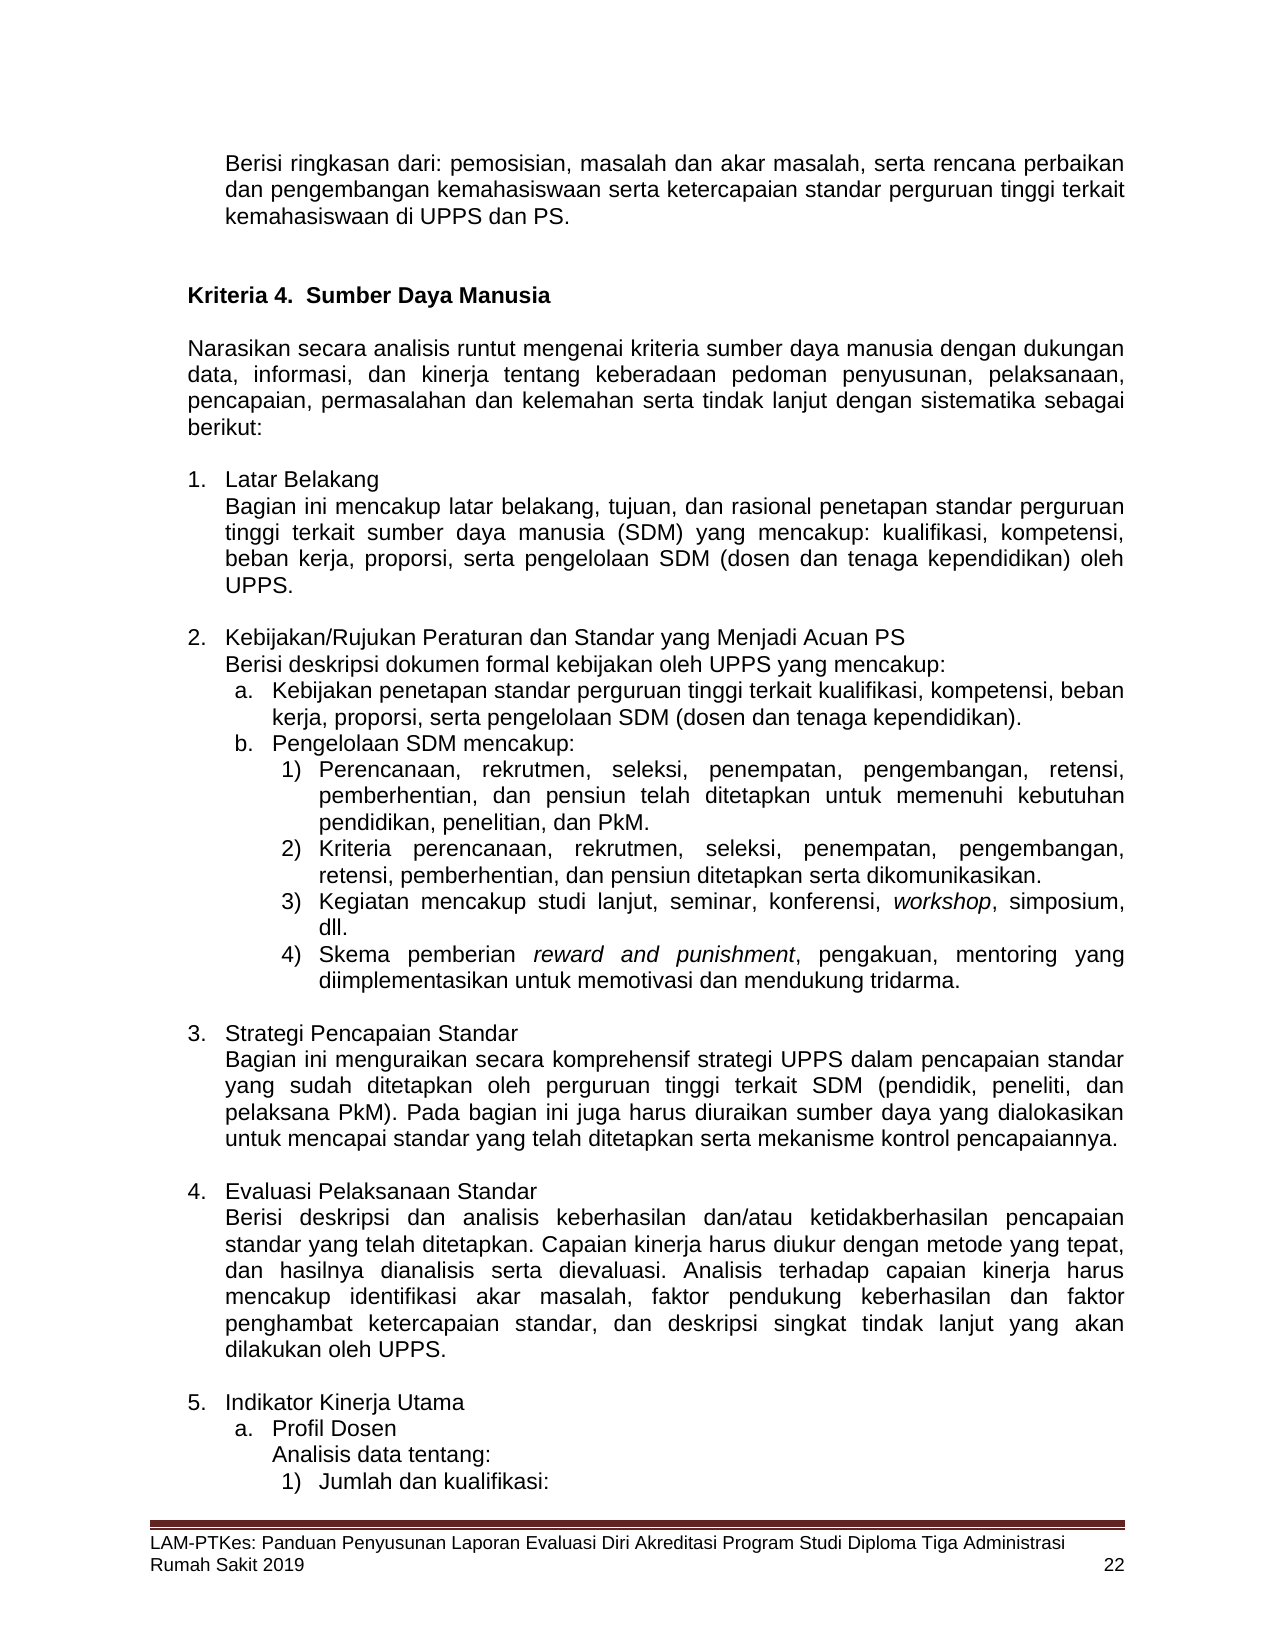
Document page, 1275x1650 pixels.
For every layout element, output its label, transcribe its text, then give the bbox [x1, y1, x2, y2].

list Perencanaan, rekrutmen, seleksi, penempatan, pengembangan, retensi, pemberhentian, dan pensiun telah ditetapkan untuk memenuhi kebutuhan pendidikan, penelitian, dan PkM. [281, 756, 1125, 835]
text Narasikan secara analisis runtut mengenai kriteria sumber daya manusia dengan dukungan data, informasi, dan kinerja tentang keberadaan pedoman penyusunan, pelaksanaan, pencapaian, permasalahan dan kelemahan serta tindak lanjut dengan sistematika sebagai berikut: [187, 334, 1125, 440]
list Jumlah dan kualifikasi: [281, 1468, 1125, 1494]
list Kriteria perencanaan, rekrutmen, seleksi, penempatan, pengembangan, retensi, pemberhentian, dan pensiun ditetapkan serta dikomunikasikan. [281, 835, 1125, 888]
list Strategi Pencapaian Standar [187, 1020, 1125, 1046]
list Profil Dosen [234, 1415, 1125, 1441]
text Bagian ini mencakup latar belakang, tujuan, dan rasional penetapan standar perguruan tinggi terkait sumber daya manusia (SDM) yang mencakup: kualifikasi, kompetensi, beban kerja, proporsi, serta pengelolaan SDM (dosen dan tenaga kependidikan) oleh UPPS. [225, 493, 1125, 598]
list Kebijakan penetapan standar perguruan tinggi terkait kualifikasi, kompetensi, beban kerja, proporsi, serta pengelolaan SDM (dosen dan tenaga kependidikan). [234, 677, 1125, 730]
text Berisi deskripsi dokumen formal kebijakan oleh UPPS yang mencakup: [225, 651, 1125, 677]
text Berisi ringkasan dari: pemosisian, masalah dan akar masalah, serta rencana perbaikan dan pengembangan kemahasiswaan serta ketercapaian standar perguruan tinggi terkait kemahasiswaan di UPPS dan PS. [225, 150, 1125, 229]
text Bagian ini menguraikan secara komprehensif strategi UPPS dalam pencapaian standar yang sudah ditetapkan oleh perguruan tinggi terkait SDM (pendidik, peneliti, dan pelaksana PkM). Pada bagian ini juga harus diuraikan sumber daya yang dialokasikan untuk mencapai standar yang telah ditetapkan serta mekanisme kontrol pencapaiannya. [225, 1046, 1125, 1151]
subtitle Kriteria 4. Sumber Daya Manusia [187, 282, 1125, 308]
list Skema pemberian reward and punishment, pengakuan, mentoring yang diimplementasikan untuk memotivasi dan mendukung tridarma. [281, 941, 1125, 993]
text Berisi deskripsi dan analisis keberhasilan dan/atau ketidakberhasilan pencapaian standar yang telah ditetapkan. Capaian kinerja harus diukur dengan metode yang tepat, dan hasilnya dianalisis serta dievaluasi. Analisis terhadap capaian kinerja harus mencakup identifikasi akar masalah, faktor pendukung keberhasilan dan faktor penghambat ketercapaian standar, dan deskripsi singkat tindak lanjut yang akan dilakukan oleh UPPS. [225, 1204, 1125, 1362]
text Analisis data tentang: [272, 1441, 1125, 1468]
list Pengelolaan SDM mencakup: [234, 730, 1125, 756]
list Evaluasi Pelaksanaan Standar [187, 1178, 1125, 1204]
list Kegiatan mencakup studi lanjut, seminar, konferensi, workshop, simposium, dll. [281, 888, 1125, 941]
list Indikator Kinerja Utama [187, 1389, 1125, 1415]
list Latar Belakang [187, 466, 1125, 493]
list Kebijakan/Rujukan Peraturan dan Standar yang Menjadi Acuan PS [187, 624, 1125, 651]
